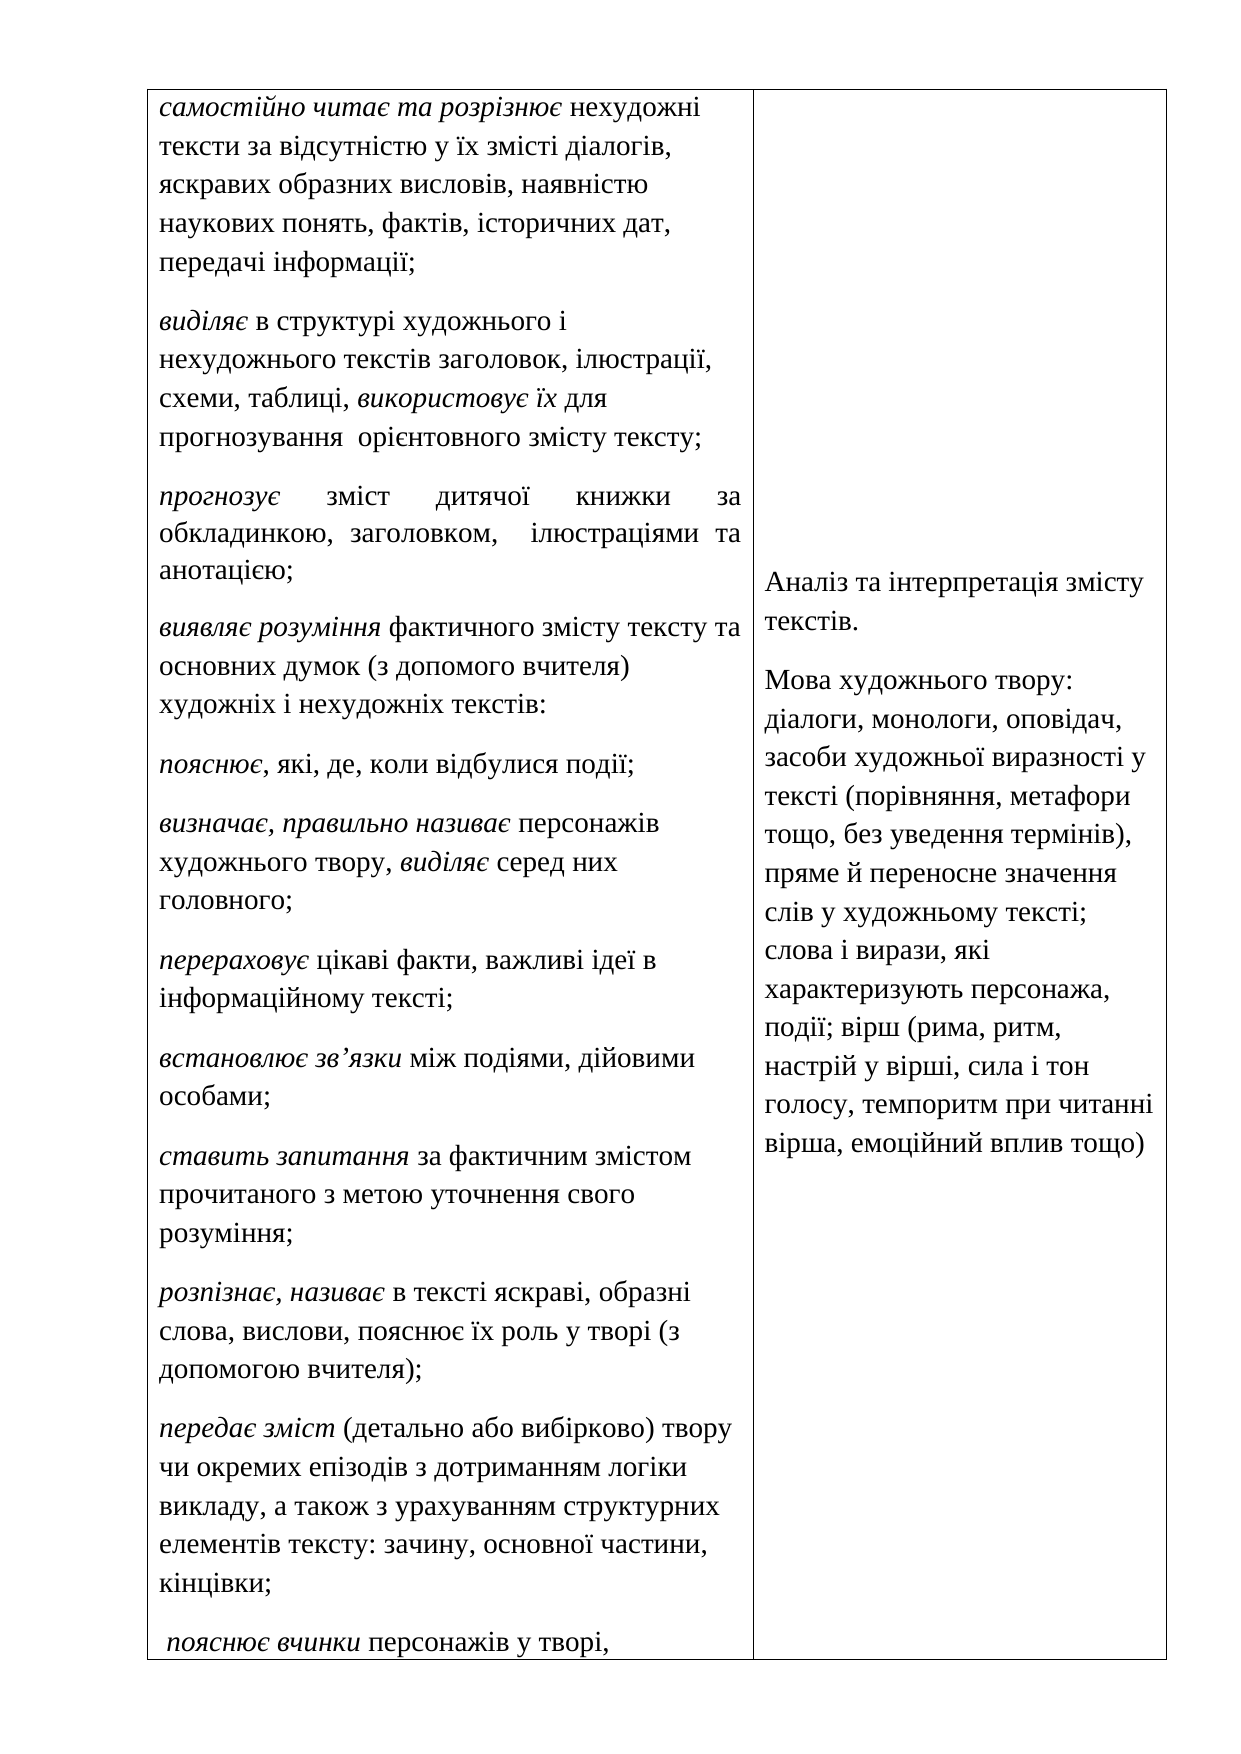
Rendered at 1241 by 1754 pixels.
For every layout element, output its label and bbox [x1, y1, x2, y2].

table_cell [754, 90, 1166, 1659]
table_cell [148, 90, 753, 1659]
